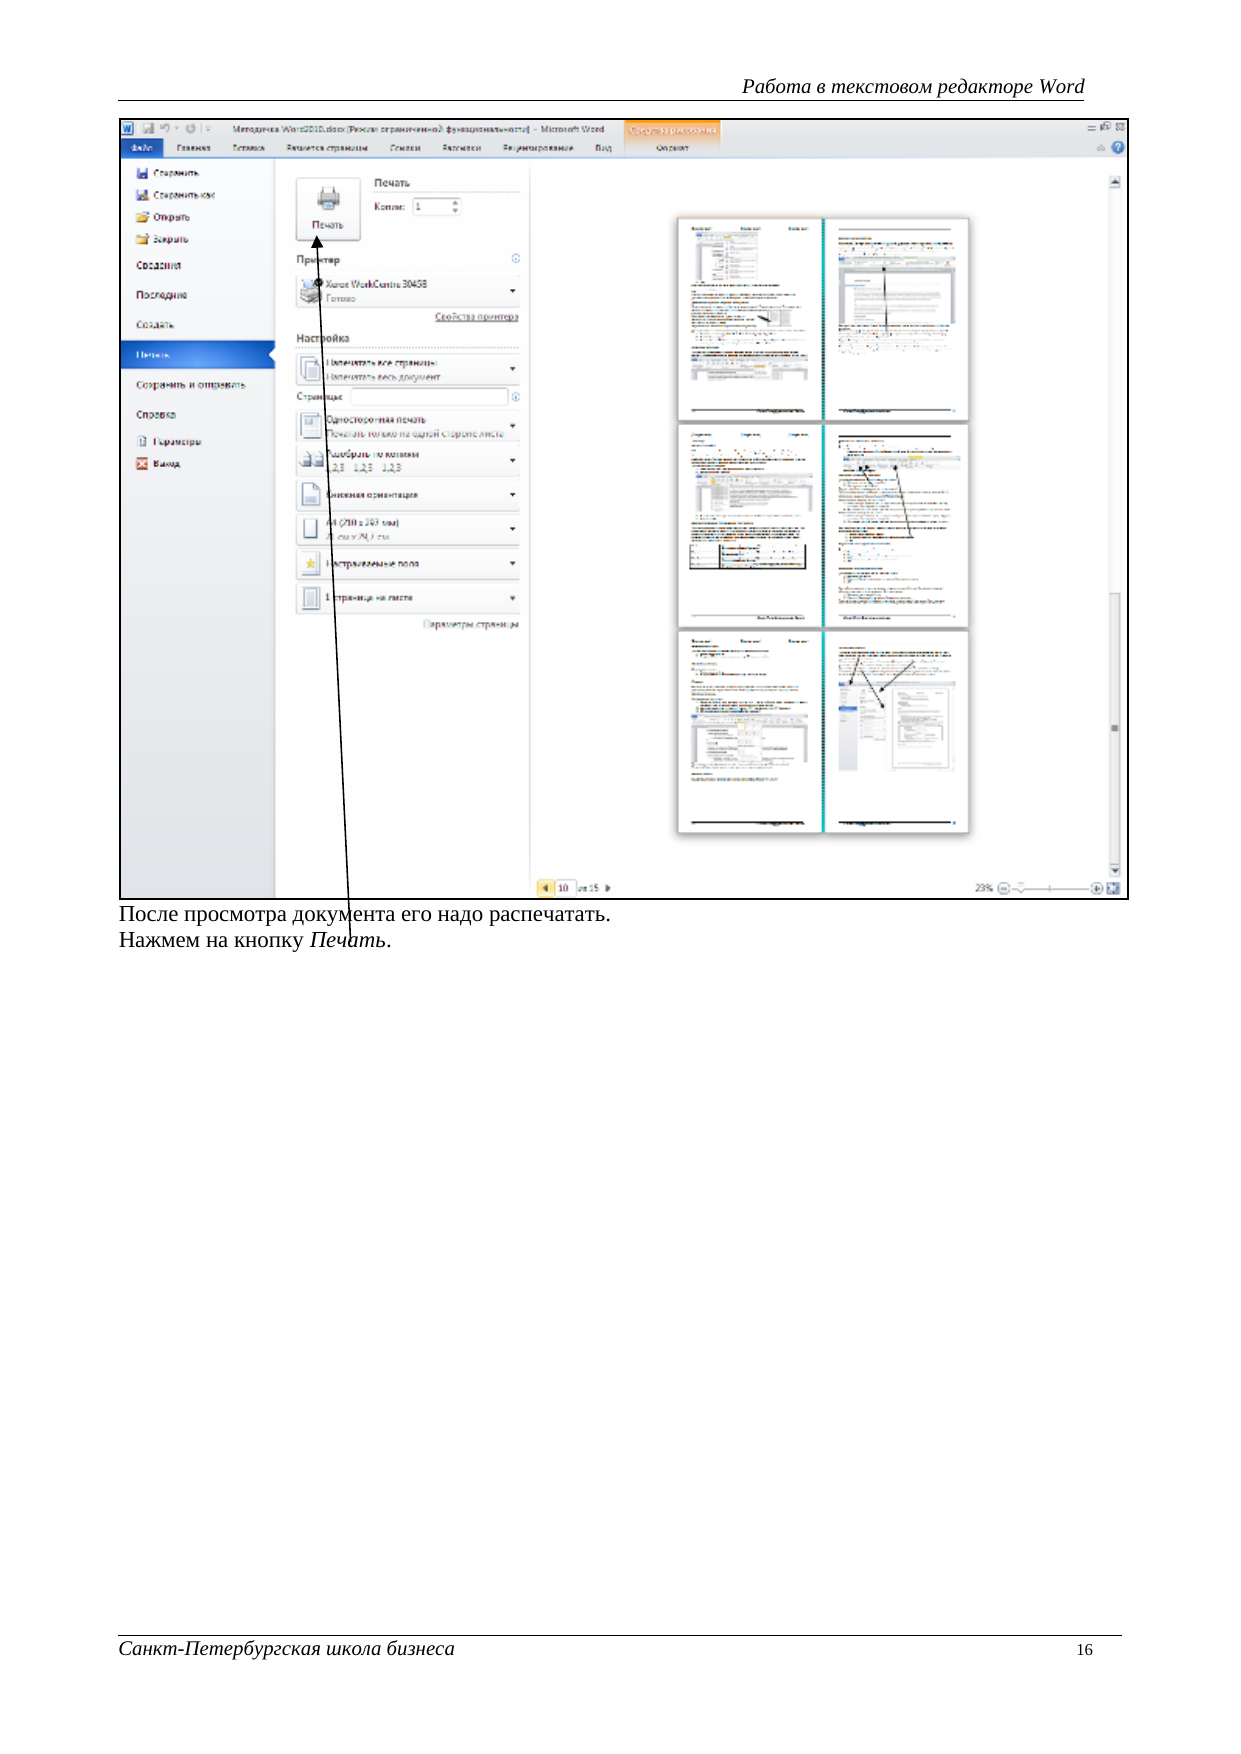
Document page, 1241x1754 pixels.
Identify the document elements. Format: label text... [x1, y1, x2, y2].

text После просмотра документа его надо распечатать. [118, 900, 349, 926]
text После просмотра документа его надо распечатать. [350, 900, 1122, 926]
picture [121, 120, 1127, 898]
text Нажмем на кнопку Печать. [118, 926, 1122, 953]
